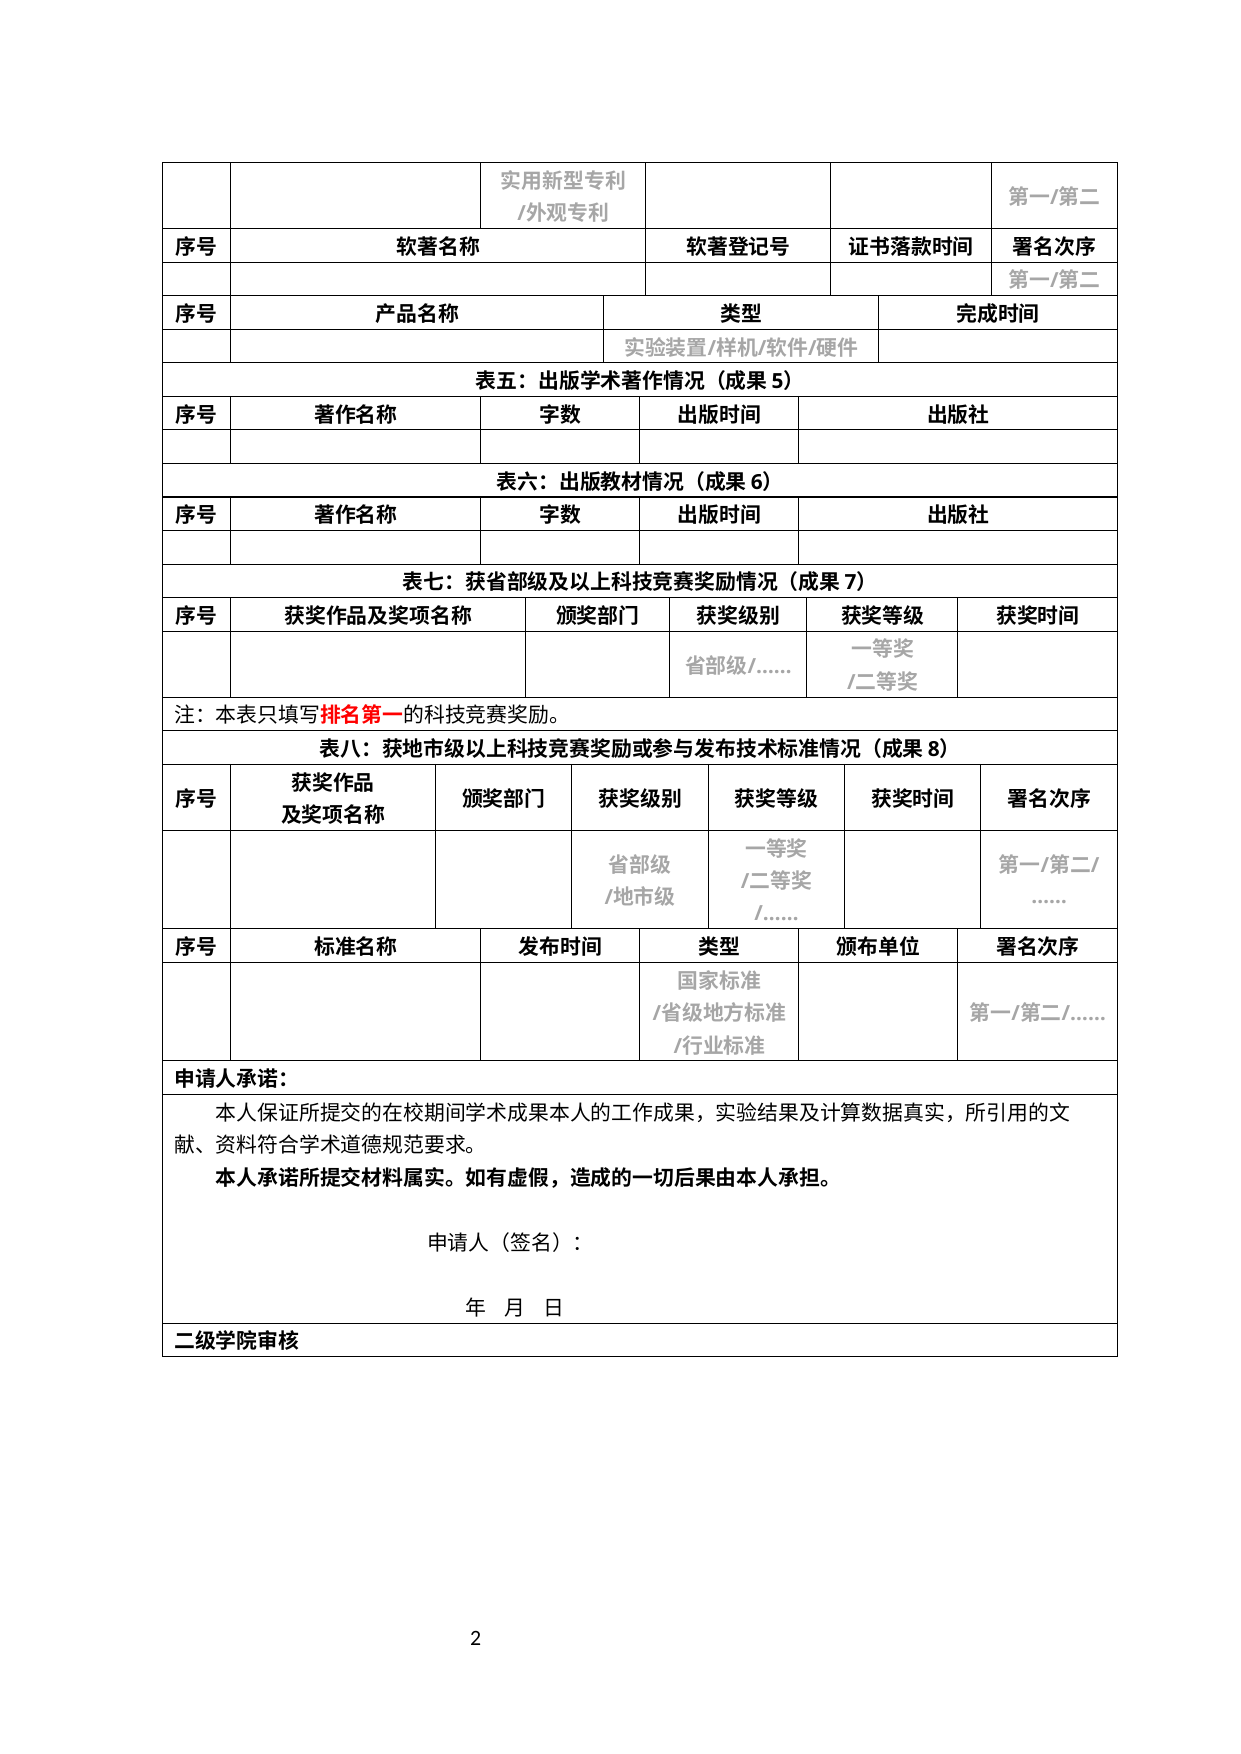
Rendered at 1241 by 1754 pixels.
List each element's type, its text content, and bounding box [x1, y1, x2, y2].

table_cell 字数 [481, 498, 639, 530]
table_cell 序号 [163, 397, 230, 429]
table_cell 序号 [163, 498, 230, 530]
table_cell 出版社 [799, 397, 1117, 429]
table_cell [646, 163, 830, 228]
table_cell 表五：出版学术著作情况（成果5） [163, 363, 1117, 396]
table_cell 获奖作品及奖项名称 [231, 598, 525, 631]
table_cell [231, 163, 480, 228]
table_cell 著作名称 [231, 498, 480, 530]
table_cell [481, 430, 639, 463]
table_cell [646, 263, 830, 295]
table_cell 完成时间 [879, 296, 1117, 329]
table_cell 署名次序 [958, 929, 1117, 962]
table_cell [231, 632, 525, 697]
table_cell 二级学院审核 [163, 1324, 1117, 1356]
table_cell [799, 531, 1117, 563]
table_cell [163, 163, 230, 228]
table_cell 获奖作品 及奖项名称 [231, 765, 435, 830]
table_cell [481, 963, 639, 1060]
table_cell [831, 263, 991, 295]
table_cell 注：本表只填写排名第一的科技竞赛奖励。 [163, 698, 1117, 730]
table_cell 省部级/…… [670, 632, 806, 697]
table_cell 出版社 [799, 498, 1117, 530]
table_cell [831, 163, 991, 228]
table_cell [958, 632, 1117, 697]
table_cell 国家标准 /省级地方标准/行业标准 [640, 963, 798, 1060]
table_cell 实用新型专利 /外观专利 [481, 163, 645, 228]
table_cell [163, 632, 230, 697]
table_cell [526, 632, 669, 697]
table_cell 申请人承诺： [163, 1061, 1117, 1094]
table_cell [163, 263, 230, 295]
table_cell 序号 [163, 598, 230, 631]
table_cell [799, 963, 957, 1060]
table_cell 一等奖 /二等奖 [807, 632, 957, 697]
table_cell 发布时间 [481, 929, 639, 962]
table_cell 颁布单位 [799, 929, 957, 962]
table_cell 表六：出版教材情况（成果6） [163, 464, 1117, 496]
table_cell [879, 330, 1117, 362]
table_cell [845, 831, 980, 928]
table_cell [163, 831, 230, 928]
table_cell 出版时间 [640, 397, 798, 429]
table_cell 类型 [604, 296, 878, 329]
table_cell 省部级 /地市级 [572, 831, 708, 928]
table_cell 字数 [481, 397, 639, 429]
table_cell 获奖级别 [670, 598, 806, 631]
table_cell 本人保证所提交的在校期间学术成果本人的工作成果，实验结果及计算数据真实，所引用的文献、资料符合学术道德规范要求。 本人承诺所提交材料属实。如有虚假，造成的一切后果由本人承担。 申请人（签名）： 年 月 日 [163, 1095, 1117, 1322]
table_cell 产品名称 [231, 296, 603, 329]
table_cell 类型 [640, 929, 798, 962]
table_cell [163, 531, 230, 563]
table_cell 获奖级别 [572, 765, 708, 830]
table_cell 序号 [163, 296, 230, 329]
table_cell [231, 330, 603, 362]
table_cell 序号 [163, 229, 230, 262]
table_cell 第一/第二 [992, 263, 1117, 295]
table_cell 序号 [163, 765, 230, 830]
table_cell 一等奖 /二等奖 /…… [709, 831, 844, 928]
table_cell 标准名称 [231, 929, 480, 962]
table_cell [231, 531, 480, 563]
table_cell 第一/第二/…… [981, 831, 1117, 928]
table_cell 证书落款时间 [831, 229, 991, 262]
table_cell [231, 263, 645, 295]
table_cell 第一/第二/…… [958, 963, 1117, 1060]
table_cell 获奖等级 [709, 765, 844, 830]
table_cell [163, 963, 230, 1060]
table_cell 署名次序 [992, 229, 1117, 262]
table_cell 表七：获省部级及以上科技竞赛奖励情况（成果7） [163, 565, 1117, 597]
table_cell 出版时间 [640, 498, 798, 530]
table_cell 颁奖部门 [436, 765, 571, 830]
table_cell 表八：获地市级以上科技竞赛奖励或参与发布技术标准情况（成果8） [163, 731, 1117, 764]
table_cell 获奖时间 [958, 598, 1117, 631]
table_cell [163, 330, 230, 362]
table_cell [231, 831, 435, 928]
table_cell 实验装置/样机/软件/硬件 [604, 330, 878, 362]
table_cell [163, 430, 230, 463]
table_cell 获奖时间 [845, 765, 980, 830]
table_cell [436, 831, 571, 928]
table_cell [481, 531, 639, 563]
table_cell [640, 531, 798, 563]
table_cell [799, 430, 1117, 463]
table_cell [231, 430, 480, 463]
table_cell 软著登记号 [646, 229, 830, 262]
table_cell 署名次序 [981, 765, 1117, 830]
table_cell [231, 963, 480, 1060]
table_cell 软著名称 [231, 229, 645, 262]
table_cell 获奖等级 [807, 598, 957, 631]
table_cell 序号 [163, 929, 230, 962]
table_cell 颁奖部门 [526, 598, 669, 631]
table_cell 第一/第二 [992, 163, 1117, 228]
table_cell [640, 430, 798, 463]
table_cell 著作名称 [231, 397, 480, 429]
